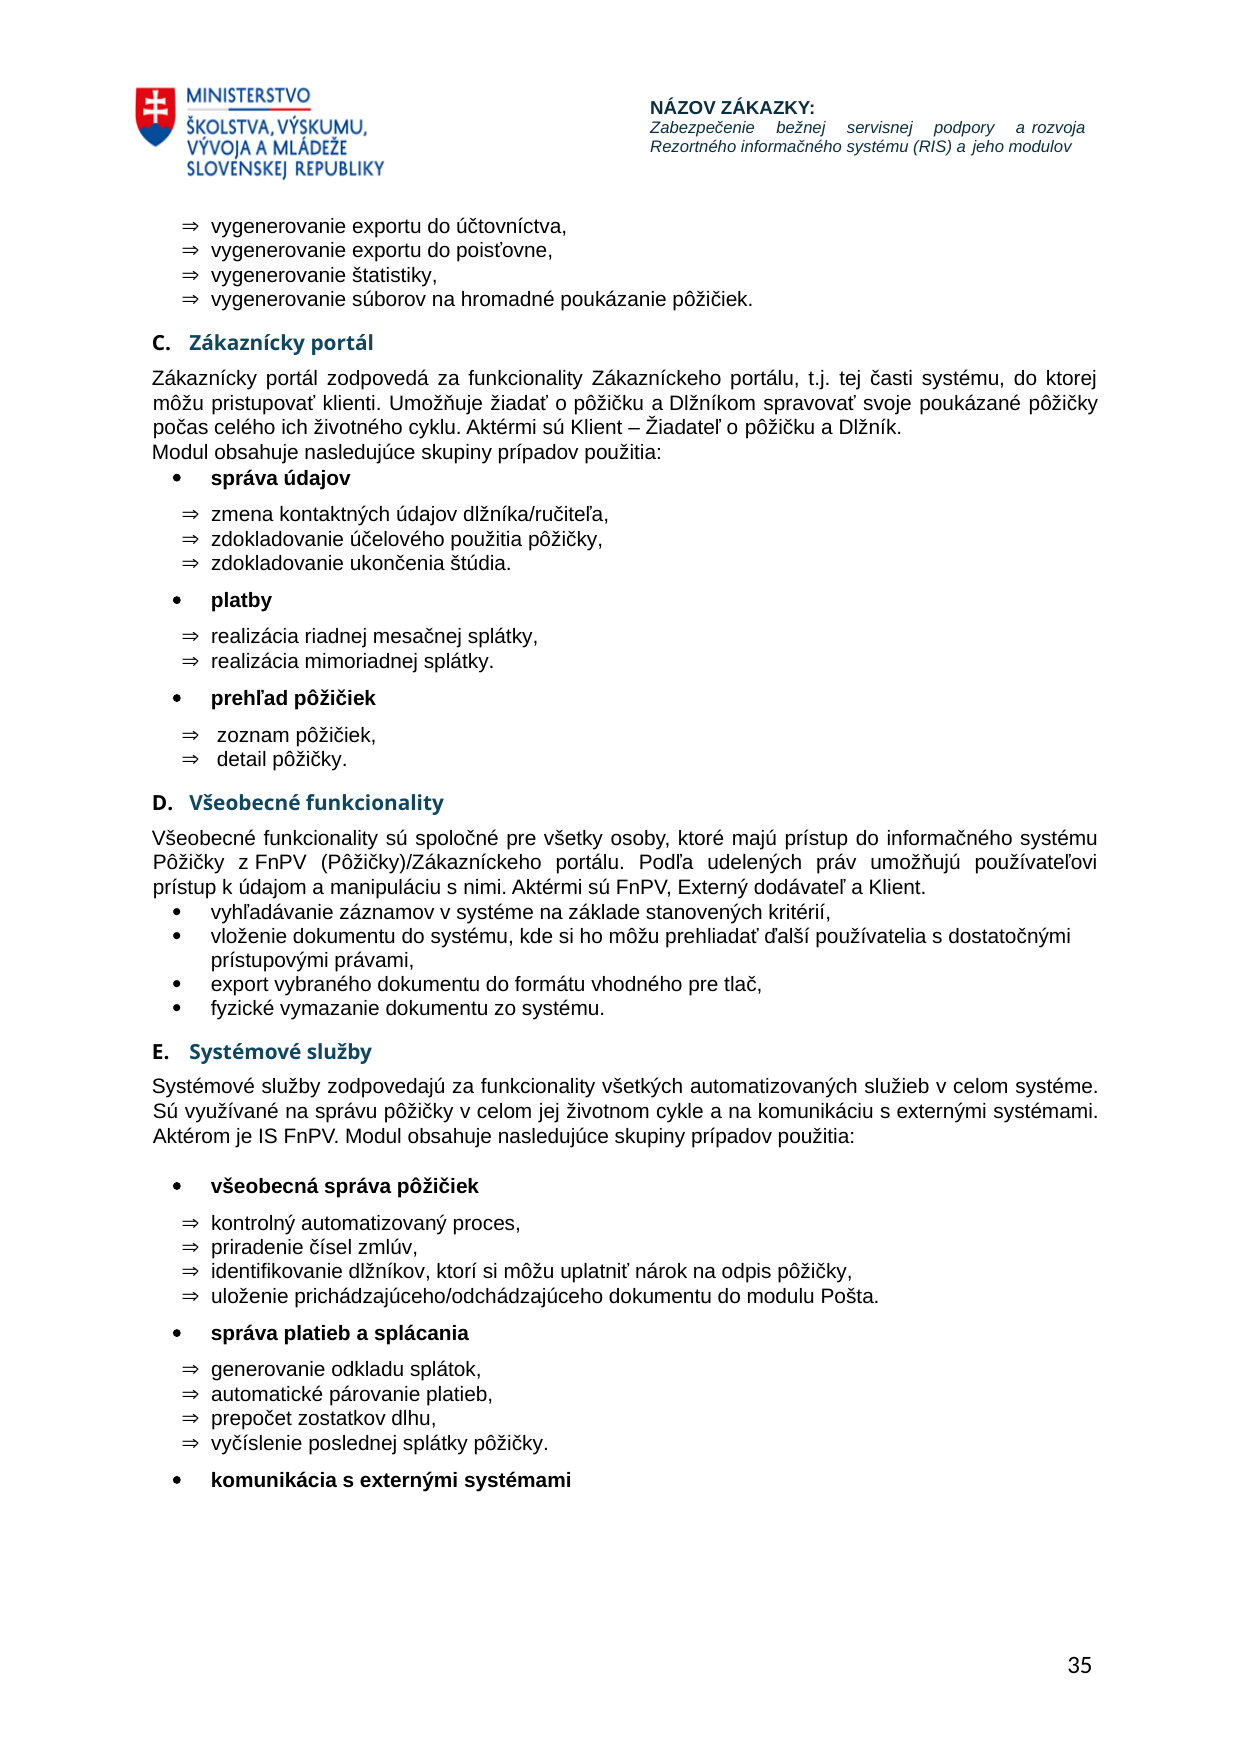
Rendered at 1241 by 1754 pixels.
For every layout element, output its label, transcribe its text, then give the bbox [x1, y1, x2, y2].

list realizácia riadnej mesačnej splátky, [181, 624, 1099, 649]
list správa údajov [173, 465, 1099, 489]
picture [133, 75, 395, 190]
list správa platieb a splácania [173, 1321, 1099, 1345]
list realizácia mimoriadnej splátky. [181, 649, 1099, 673]
text Systémové služby zodpovedajú za funkcionality všetkých automatizovaných služieb v celom systéme. Sú využívané na správu pôžičky v celom jej životnom cykle a na komunikáciu s externými systémami. Aktérom je IS FnPV. Modul obsahuje nasledujúce skupiny prípadov použitia: [152, 1074, 1099, 1147]
list vygenerovanie súborov na hromadné poukázanie pôžičiek. [181, 287, 1099, 312]
text Zákaznícky portál zodpovedá za funkcionality Zákazníckeho portálu, t.j. tej časti systému, do ktorej môžu pristupovať klienti. Umožňuje žiadať o pôžičku a Dlžníkom spravovať svoje poukázané pôžičky počas celého ich životného cyklu. Aktérmi sú Klient – Žiadateľ o pôžičku a Dlžník. [152, 366, 1099, 439]
list zoznam pôžičiek, [181, 722, 1099, 747]
subtitle Všeobecné funkcionality [152, 788, 1099, 816]
list fyzické vymazanie dokumentu zo systému. [173, 996, 1099, 1020]
list zdokladovanie ukončenia štúdia. [181, 551, 1099, 575]
list zmena kontaktných údajov dlžníka/ručiteľa, [181, 502, 1099, 526]
list prehľad pôžičiek [173, 686, 1099, 710]
list kontrolný automatizovaný proces, [181, 1210, 1099, 1235]
list komunikácia s externými systémami [173, 1468, 1099, 1492]
list export vybraného dokumentu do formátu vhodného pre tlač, [173, 972, 1099, 996]
list automatické párovanie platieb, [181, 1382, 1099, 1406]
list vyhľadávanie záznamov v systéme na základe stanovených kritérií, [173, 900, 1099, 924]
list zdokladovanie účelového použitia pôžičky, [181, 526, 1099, 551]
list priradenie čísel zmlúv, [181, 1235, 1099, 1259]
list vyčíslenie poslednej splátky pôžičky. [181, 1431, 1099, 1455]
text Modul obsahuje nasledujúce skupiny prípadov použitia: [152, 440, 1099, 464]
list vloženie dokumentu do systému, kde si ho môžu prehliadať ďalší používatelia s dostatočnými prístupovými právami, [173, 924, 1099, 972]
list platby [173, 588, 1099, 612]
list vygenerovanie exportu do účtovníctva, [181, 214, 1099, 238]
list identifikovanie dlžníkov, ktorí si môžu uplatniť nárok na odpis pôžičky, [181, 1259, 1099, 1284]
list prepočet zostatkov dlhu, [181, 1406, 1099, 1431]
list detail pôžičky. [181, 747, 1099, 771]
list vygenerovanie exportu do poisťovne, [181, 238, 1099, 263]
list generovanie odkladu splátok, [181, 1357, 1099, 1382]
text Všeobecné funkcionality sú spoločné pre všetky osoby, ktoré majú prístup do informačného systému Pôžičky z FnPV (Pôžičky)/Zákazníckeho portálu. Podľa udelených práv umožňujú používateľovi prístup k údajom a manipuláciu s nimi. Aktérmi sú FnPV, Externý dodávateľ a Klient. [152, 826, 1099, 899]
list vygenerovanie štatistiky, [181, 263, 1099, 287]
subtitle Zákaznícky portál [152, 328, 1099, 357]
list uloženie prichádzajúceho/odchádzajúceho dokumentu do modulu Pošta. [181, 1284, 1099, 1308]
list všeobecná správa pôžičiek [173, 1174, 1099, 1198]
subtitle Systémové služby [152, 1037, 1099, 1065]
